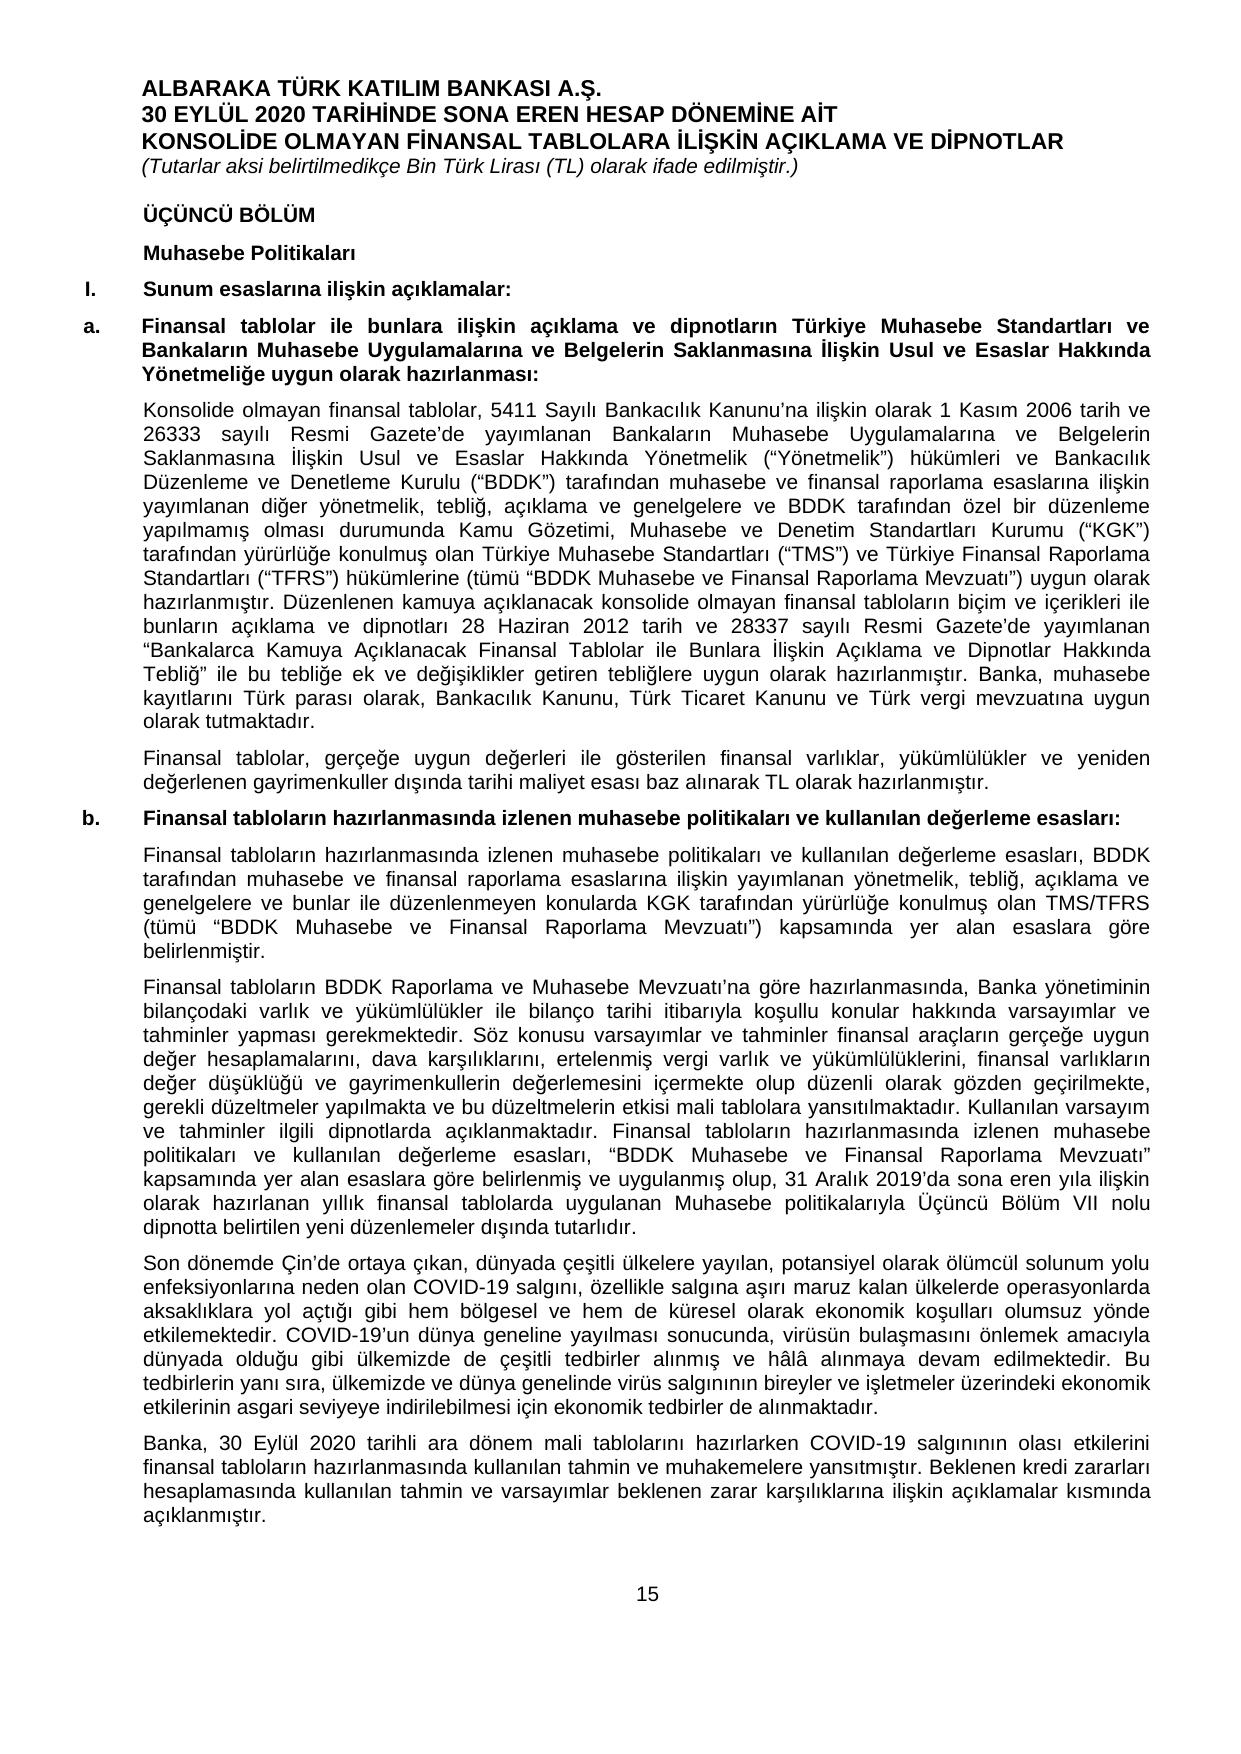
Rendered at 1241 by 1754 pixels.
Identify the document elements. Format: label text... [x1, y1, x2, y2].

text Finansal tabloların BDDK Raporlama ve Muhasebe Mevzuatı’na göre hazırlanmasında, Banka yönetiminin bilançodaki varlık ve yükümlülükler ile bilanço tarihi itibarıyla koşullu konular hakkında varsayımlar ve tahminler yapması gerekmektedir. Söz konusu varsayımlar ve tahminler finansal araçların gerçeğe uygun değer hesaplamalarını, dava karşılıklarını, ertelenmiş vergi varlık ve yükümlülüklerini, finansal varlıkların değer düşüklüğü ve gayrimenkullerin değerlemesini içermekte olup düzenli olarak gözden geçirilmekte, gerekli düzeltmeler yapılmakta ve bu düzeltmelerin etkisi mali tablolara yansıtılmaktadır. Kullanılan varsayım ve tahminler ilgili dipnotlarda açıklanmaktadır. Finansal tabloların hazırlanmasında izlenen muhasebe politikaları ve kullanılan değerleme esasları, “BDDK Muhasebe ve Finansal Raporlama Mevzuatı” kapsamında yer alan esaslara göre belirlenmiş ve uygulanmış olup, 31 Aralık 2019’da sona eren yıla ilişkin olarak hazırlanan yıllık finansal tablolarda uygulanan Muhasebe politikalarıyla Üçüncü Bölüm VII nolu dipnotta belirtilen yeni düzenlemeler dışında tutarlıdır. [143, 975, 1152, 1238]
text Finansal tabloların hazırlanmasında izlenen muhasebe politikaları ve kullanılan değerleme esasları, BDDK tarafından muhasebe ve finansal raporlama esaslarına ilişkin yayımlanan yönetmelik, tebliğ, açıklama ve genelgelere ve bunlar ile düzenlenmeyen konularda KGK tarafından yürürlüğe konulmuş olan TMS/TFRS (tümü “BDDK Muhasebe ve Finansal Raporlama Mevzuatı”) kapsamında yer alan esaslara göre belirlenmiştir. [143, 843, 1152, 962]
text I. Sunum esaslarına ilişkin açıklamalar: [84, 277, 1152, 301]
text ÜÇÜNCÜ BÖLÜM [143, 203, 1152, 227]
text b. Finansal tabloların hazırlanmasında izlenen muhasebe politikaları ve kullanılan değerleme esasları: [82, 806, 1152, 830]
text Banka, 30 Eylül 2020 tarihli ara dönem mali tablolarını hazırlarken COVID-19 salgınının olası etkilerini finansal tabloların hazırlanmasında kullanılan tahmin ve muhakemelere yansıtmıştır. Beklenen kredi zararları hesaplamasında kullanılan tahmin ve varsayımlar beklenen zarar karşılıklarına ilişkin açıklamalar kısmında açıklanmıştır. [143, 1431, 1152, 1527]
text Konsolide olmayan finansal tablolar, 5411 Sayılı Bankacılık Kanunu’na ilişkin olarak 1 Kasım 2006 tarih ve 26333 sayılı Resmi Gazete’de yayımlanan Bankaların Muhasebe Uygulamalarına ve Belgelerin Saklanmasına İlişkin Usul ve Esaslar Hakkında Yönetmelik (“Yönetmelik”) hükümleri ve Bankacılık Düzenleme ve Denetleme Kurulu (“BDDK”) tarafından muhasebe ve finansal raporlama esaslarına ilişkin yayımlanan diğer yönetmelik, tebliğ, açıklama ve genelgelere ve BDDK tarafından özel bir düzenleme yapılmamış olması durumunda Kamu Gözetimi, Muhasebe ve Denetim Standartları Kurumu (“KGK”) tarafından yürürlüğe konulmuş olan Türkiye Muhasebe Standartları (“TMS”) ve Türkiye Finansal Raporlama Standartları (“TFRS”) hükümlerine (tümü “BDDK Muhasebe ve Finansal Raporlama Mevzuatı”) uygun olarak hazırlanmıştır. Düzenlenen kamuya açıklanacak konsolide olmayan finansal tabloların biçim ve içerikleri ile bunların açıklama ve dipnotları 28 Haziran 2012 tarih ve 28337 sayılı Resmi Gazete’de yayımlanan “Bankalarca Kamuya Açıklanacak Finansal Tablolar ile Bunlara İlişkin Açıklama ve Dipnotlar Hakkında Tebliğ” ile bu tebliğe ek ve değişiklikler getiren tebliğlere uygun olarak hazırlanmıştır. Banka, muhasebe kayıtlarını Türk parası olarak, Bankacılık Kanunu, Türk Ticaret Kanunu ve Türk vergi mevzuatına uygun olarak tutmaktadır. [143, 398, 1152, 733]
text Finansal tablolar, gerçeğe uygun değerleri ile gösterilen finansal varlıklar, yükümlülükler ve yeniden değerlenen gayrimenkuller dışında tarihi maliyet esası baz alınarak TL olarak hazırlanmıştır. [143, 746, 1152, 794]
text Son dönemde Çin’de ortaya çıkan, dünyada çeşitli ülkelere yayılan, potansiyel olarak ölümcül solunum yolu enfeksiyonlarına neden olan COVID-19 salgını, özellikle salgına aşırı maruz kalan ülkelerde operasyonlarda aksaklıklara yol açtığı gibi hem bölgesel ve hem de küresel olarak ekonomik koşulları olumsuz yönde etkilemektedir. COVID-19’un dünya geneline yayılması sonucunda, virüsün bulaşmasını önlemek amacıyla dünyada olduğu gibi ülkemizde de çeşitli tedbirler alınmış ve hâlâ alınmaya devam edilmektedir. Bu tedbirlerin yanı sıra, ülkemizde ve dünya genelinde virüs salgınının bireyler ve işletmeler üzerindeki ekonomik etkilerinin asgari seviyeye indirilebilmesi için ekonomik tedbirler de alınmaktadır. [143, 1251, 1152, 1419]
list Finansal tablolar ile bunlara ilişkin açıklama ve dipnotların Türkiye Muhasebe Standartları ve Bankaların Muhasebe Uygulamalarına ve Belgelerin Saklanmasına İlişkin Usul ve Esaslar Hakkında Yönetmeliğe uygun olarak hazırlanması: [83, 313, 1152, 385]
text Muhasebe Politikaları [143, 241, 1152, 264]
